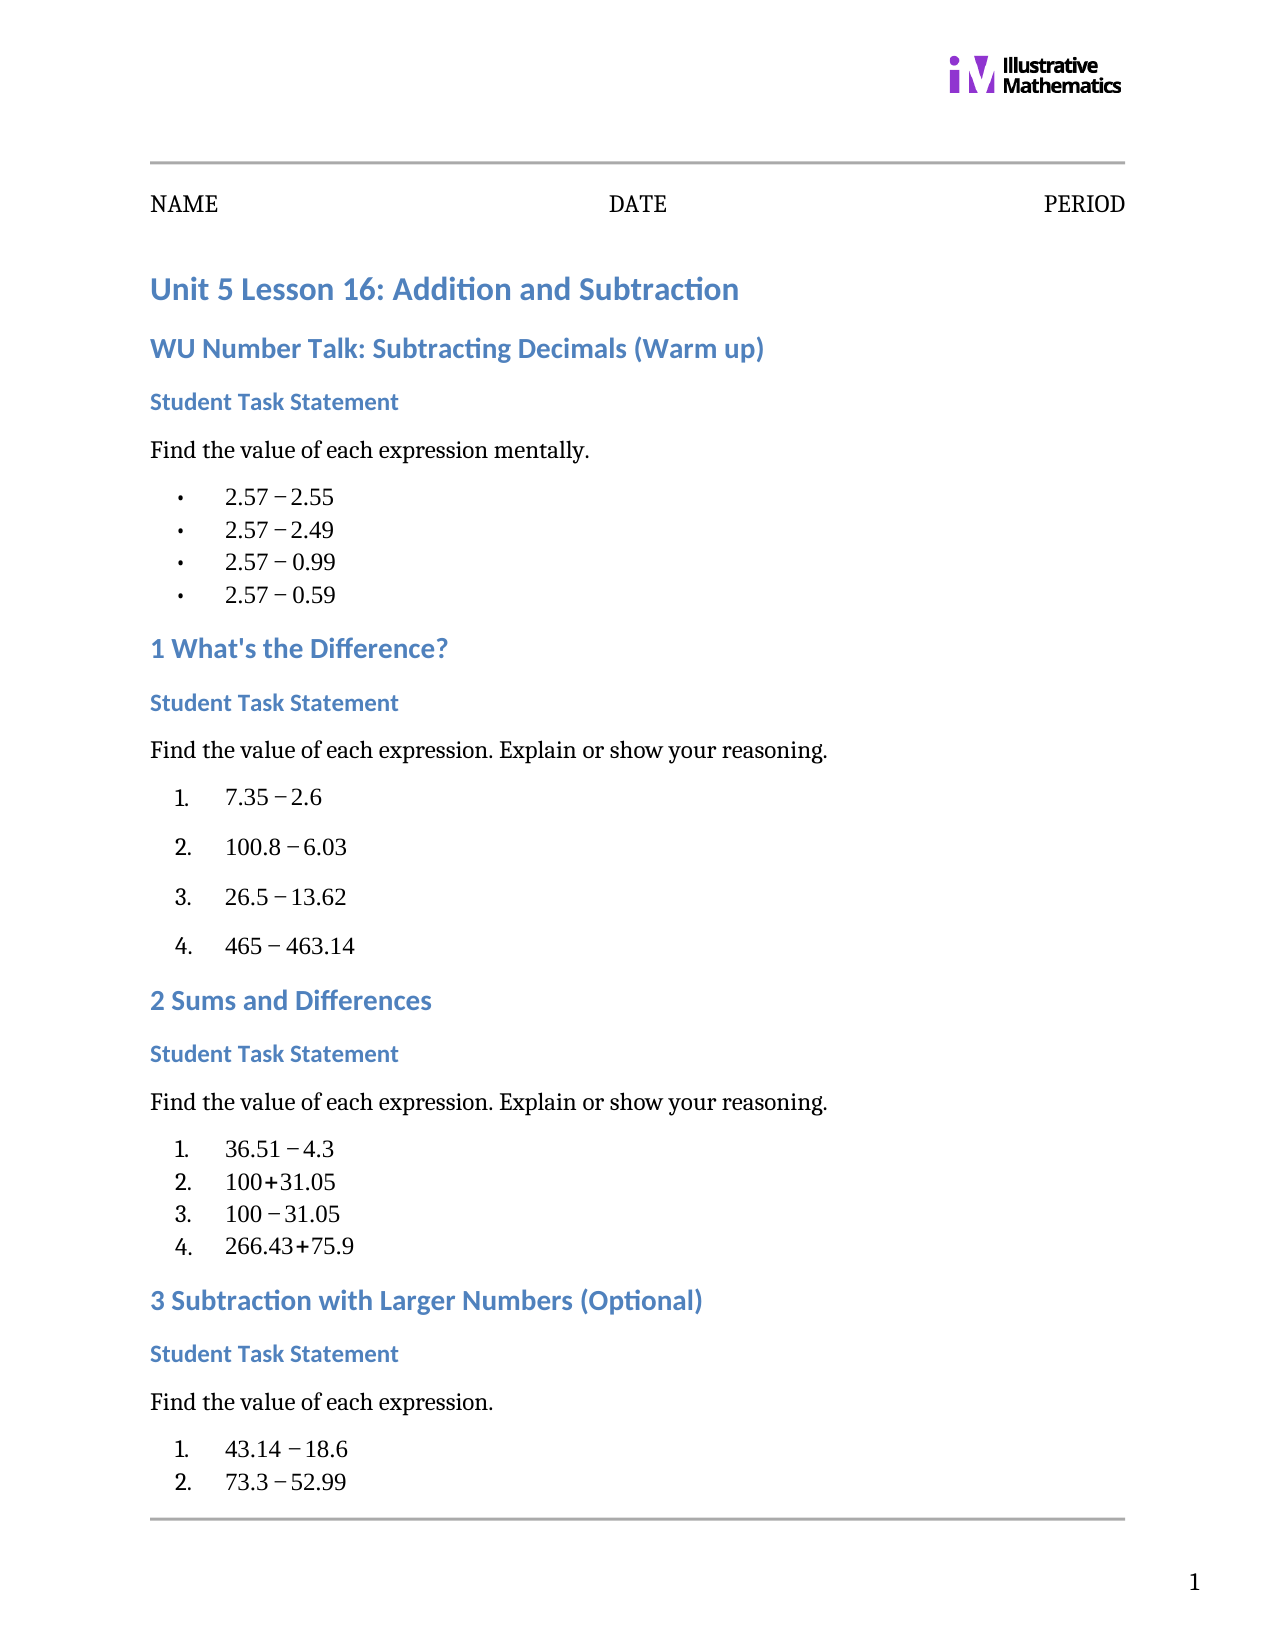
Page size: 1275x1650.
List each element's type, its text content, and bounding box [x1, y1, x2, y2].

subtitle 1 What's the Difference? [150, 630, 1125, 666]
text Find the value of each expression. [150, 1388, 1125, 1417]
picture [949, 55, 1121, 93]
text Find the value of each expression mentally. [150, 436, 1125, 464]
subtitle Unit 5 Lesson 16: Addition and Subtraction [150, 268, 1125, 309]
subtitle 3 Subtraction with Larger Numbers (Optional) [150, 1282, 1125, 1318]
subtitle Student Task Statement [150, 386, 1125, 417]
subtitle Student Task Statement [150, 687, 1125, 717]
text Find the value of each expression. Explain or show your reasoning. [150, 736, 1125, 765]
subtitle 2 Sums and Differences [150, 982, 1125, 1017]
text Find the value of each expression. Explain or show your reasoning. [150, 1087, 1125, 1116]
subtitle Student Task Statement [150, 1038, 1125, 1069]
subtitle Student Task Statement [150, 1338, 1125, 1369]
subtitle WU Number Talk: Subtracting Decimals (Warm up) [150, 330, 1125, 366]
